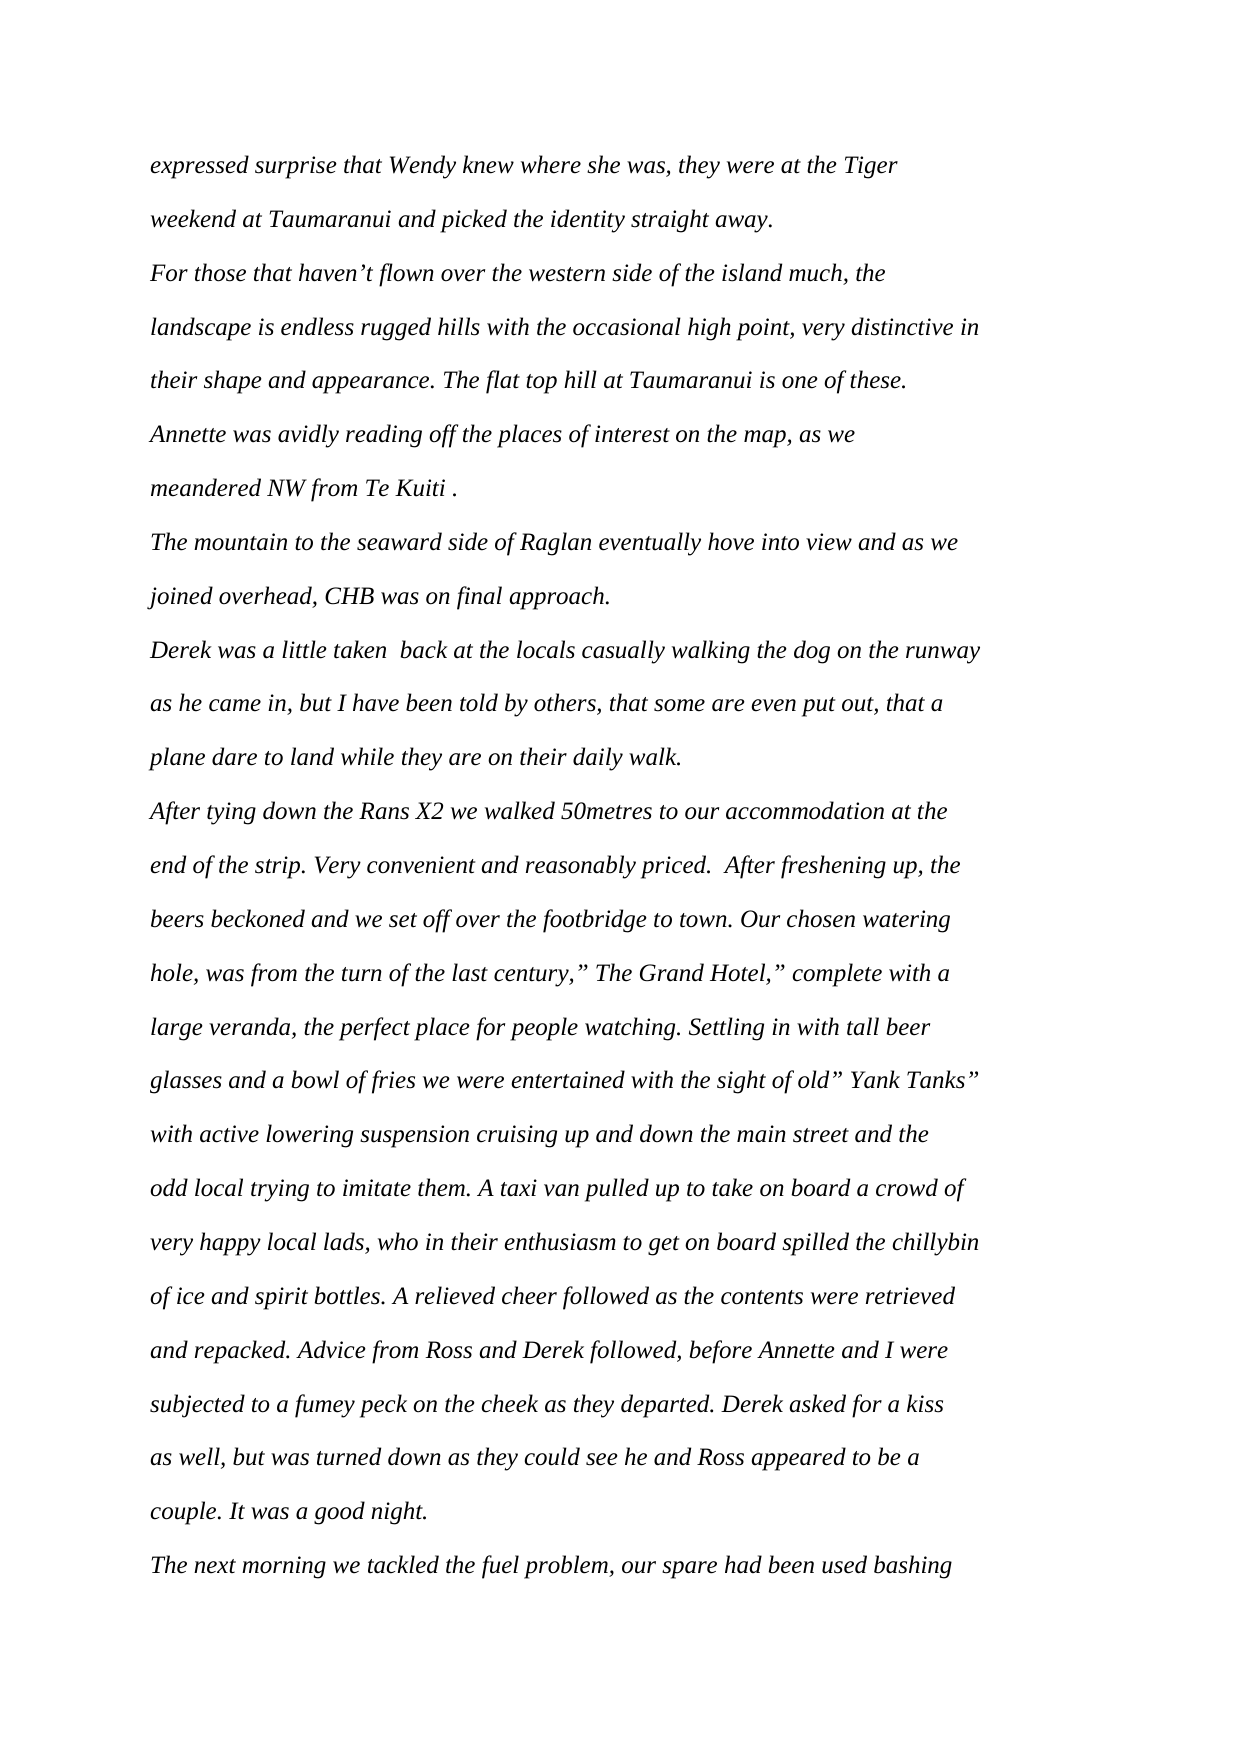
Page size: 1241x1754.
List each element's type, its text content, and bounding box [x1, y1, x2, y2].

text hole, was from the turn of the last century,” The Grand Hotel,” complete with a [150, 958, 1090, 987]
text plane dare to land while they are on their daily walk. [150, 742, 1090, 771]
text beers beckoned and we set off over the footbridge to town. Our chosen watering [150, 904, 1090, 933]
text expressed surprise that Wendy knew where she was, they were at the Tiger [150, 150, 1090, 179]
text landscape is endless rugged hills with the occasional high point, very distinctive in [150, 312, 1090, 340]
text as he came in, but I have been told by others, that some are even put out, that a [150, 688, 1090, 717]
text weekend at Taumaranui and picked the identity straight away. [150, 204, 1090, 233]
text odd local trying to imitate them. A taxi van pulled up to take on board a crowd of [150, 1173, 1090, 1202]
text subjected to a fumey peck on the cheek as they departed. Derek asked for a kiss [150, 1389, 1090, 1417]
text For those that haven’t flown over the western side of the island much, the [150, 258, 1090, 286]
text meandered NW from Te Kuiti . [150, 473, 1090, 502]
text glasses and a bowl of fries we were entertained with the sight of old” Yank Tanks” [150, 1066, 1090, 1094]
text their shape and appearance. The flat top hill at Taumaranui is one of these. [150, 365, 1090, 394]
text The mountain to the seaward side of Raglan eventually hove into view and as we [150, 527, 1090, 556]
text of ice and spirit bottles. A relieved cheer followed as the contents were retrieved [150, 1281, 1090, 1310]
text Derek was a little taken back at the locals casually walking the dog on the runway [150, 635, 1090, 663]
text end of the strip. Very convenient and reasonably priced. After freshening up, the [150, 850, 1090, 879]
text The next morning we tackled the fuel problem, our spare had been used bashing [150, 1550, 1090, 1579]
text and repacked. Advice from Ross and Derek followed, before Annette and I were [150, 1335, 1090, 1363]
text as well, but was turned down as they could see he and Ross appeared to be a [150, 1442, 1090, 1471]
text with active lowering suspension cruising up and down the main street and the [150, 1119, 1090, 1148]
text large veranda, the perfect place for people watching. Settling in with tall beer [150, 1012, 1090, 1040]
text Annette was avidly reading off the places of interest on the map, as we [150, 419, 1090, 448]
text joined overhead, CHB was on final approach. [150, 581, 1090, 609]
text After tying down the Rans X2 we walked 50metres to our accommodation at the [150, 796, 1090, 825]
text very happy local lads, who in their enthusiasm to get on board spilled the chillybin [150, 1227, 1090, 1256]
text couple. It was a good night. [150, 1496, 1090, 1525]
